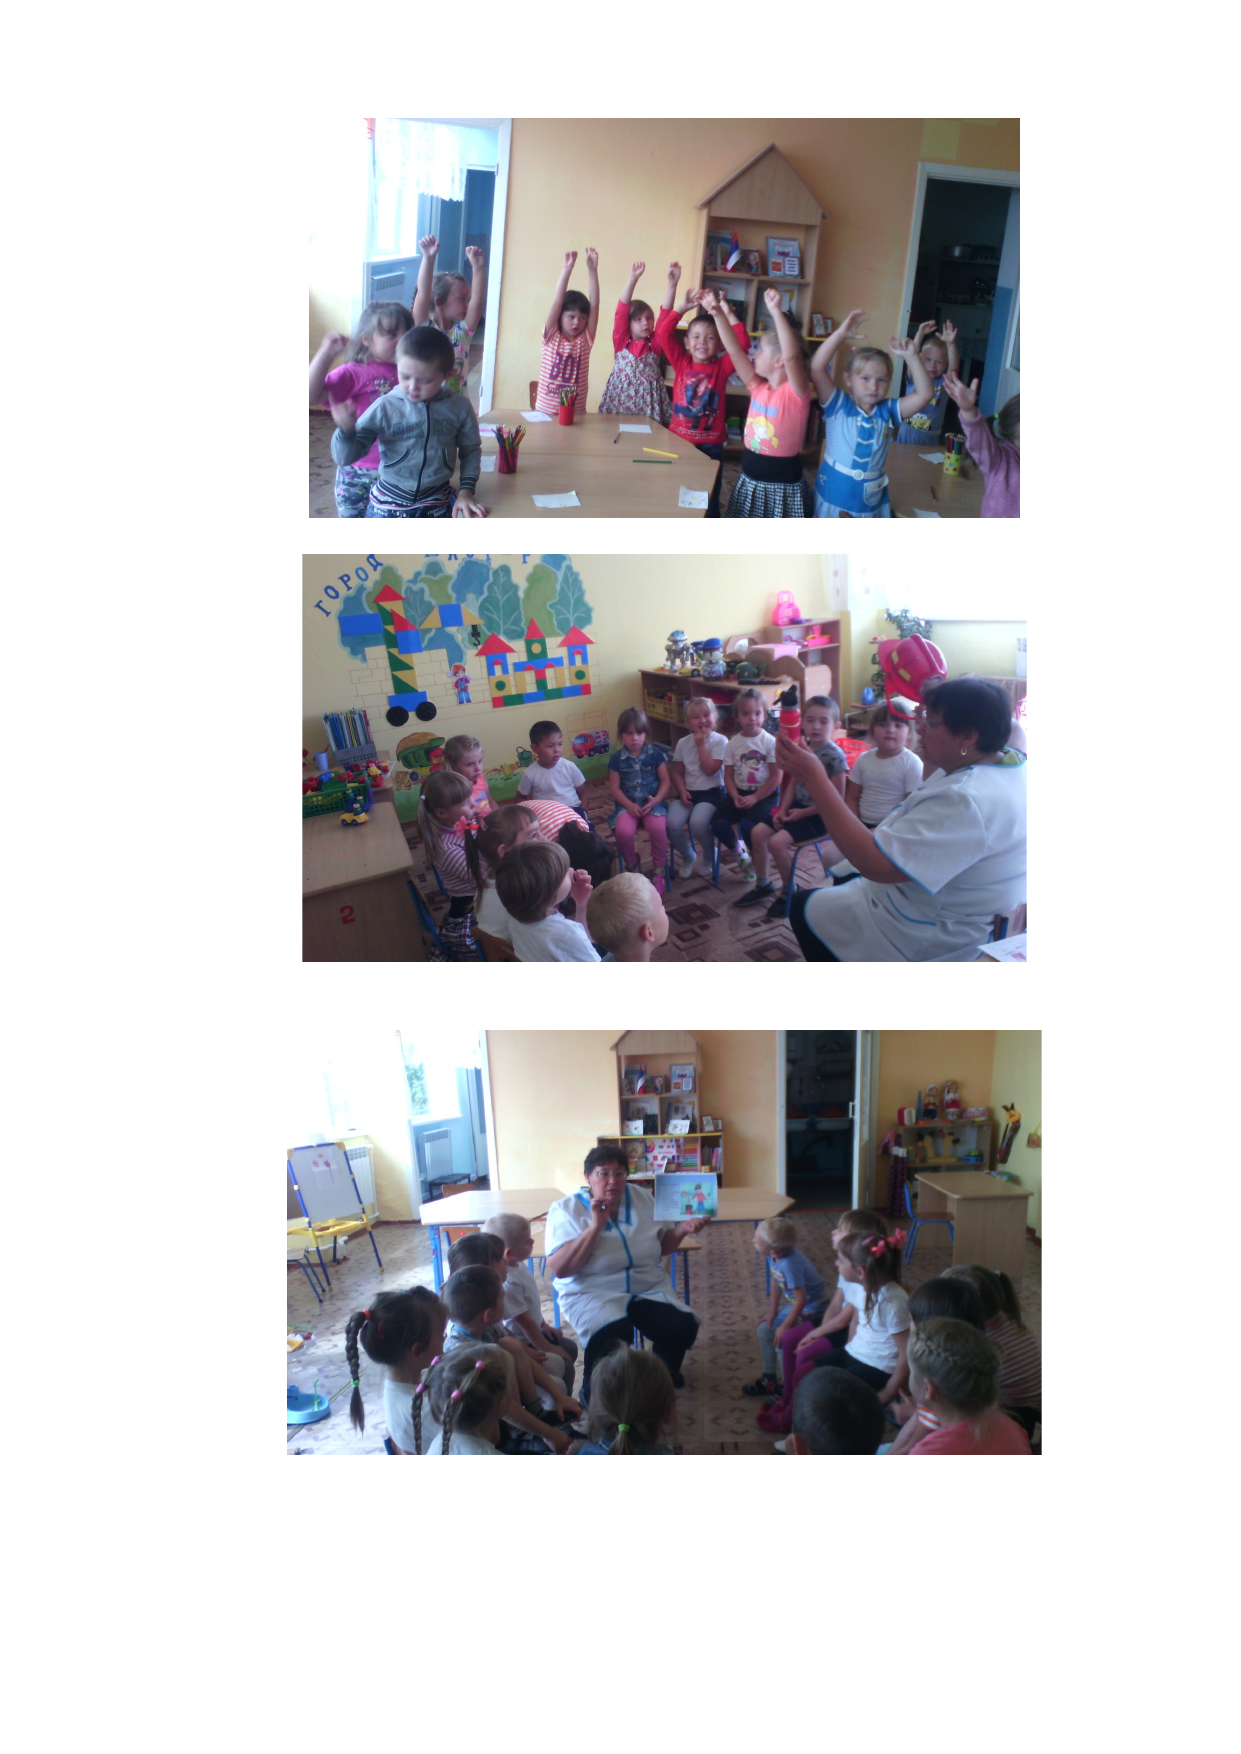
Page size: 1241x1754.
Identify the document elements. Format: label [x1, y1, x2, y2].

picture [302, 554, 1027, 962]
picture [309, 118, 1020, 518]
picture [287, 1030, 1042, 1455]
